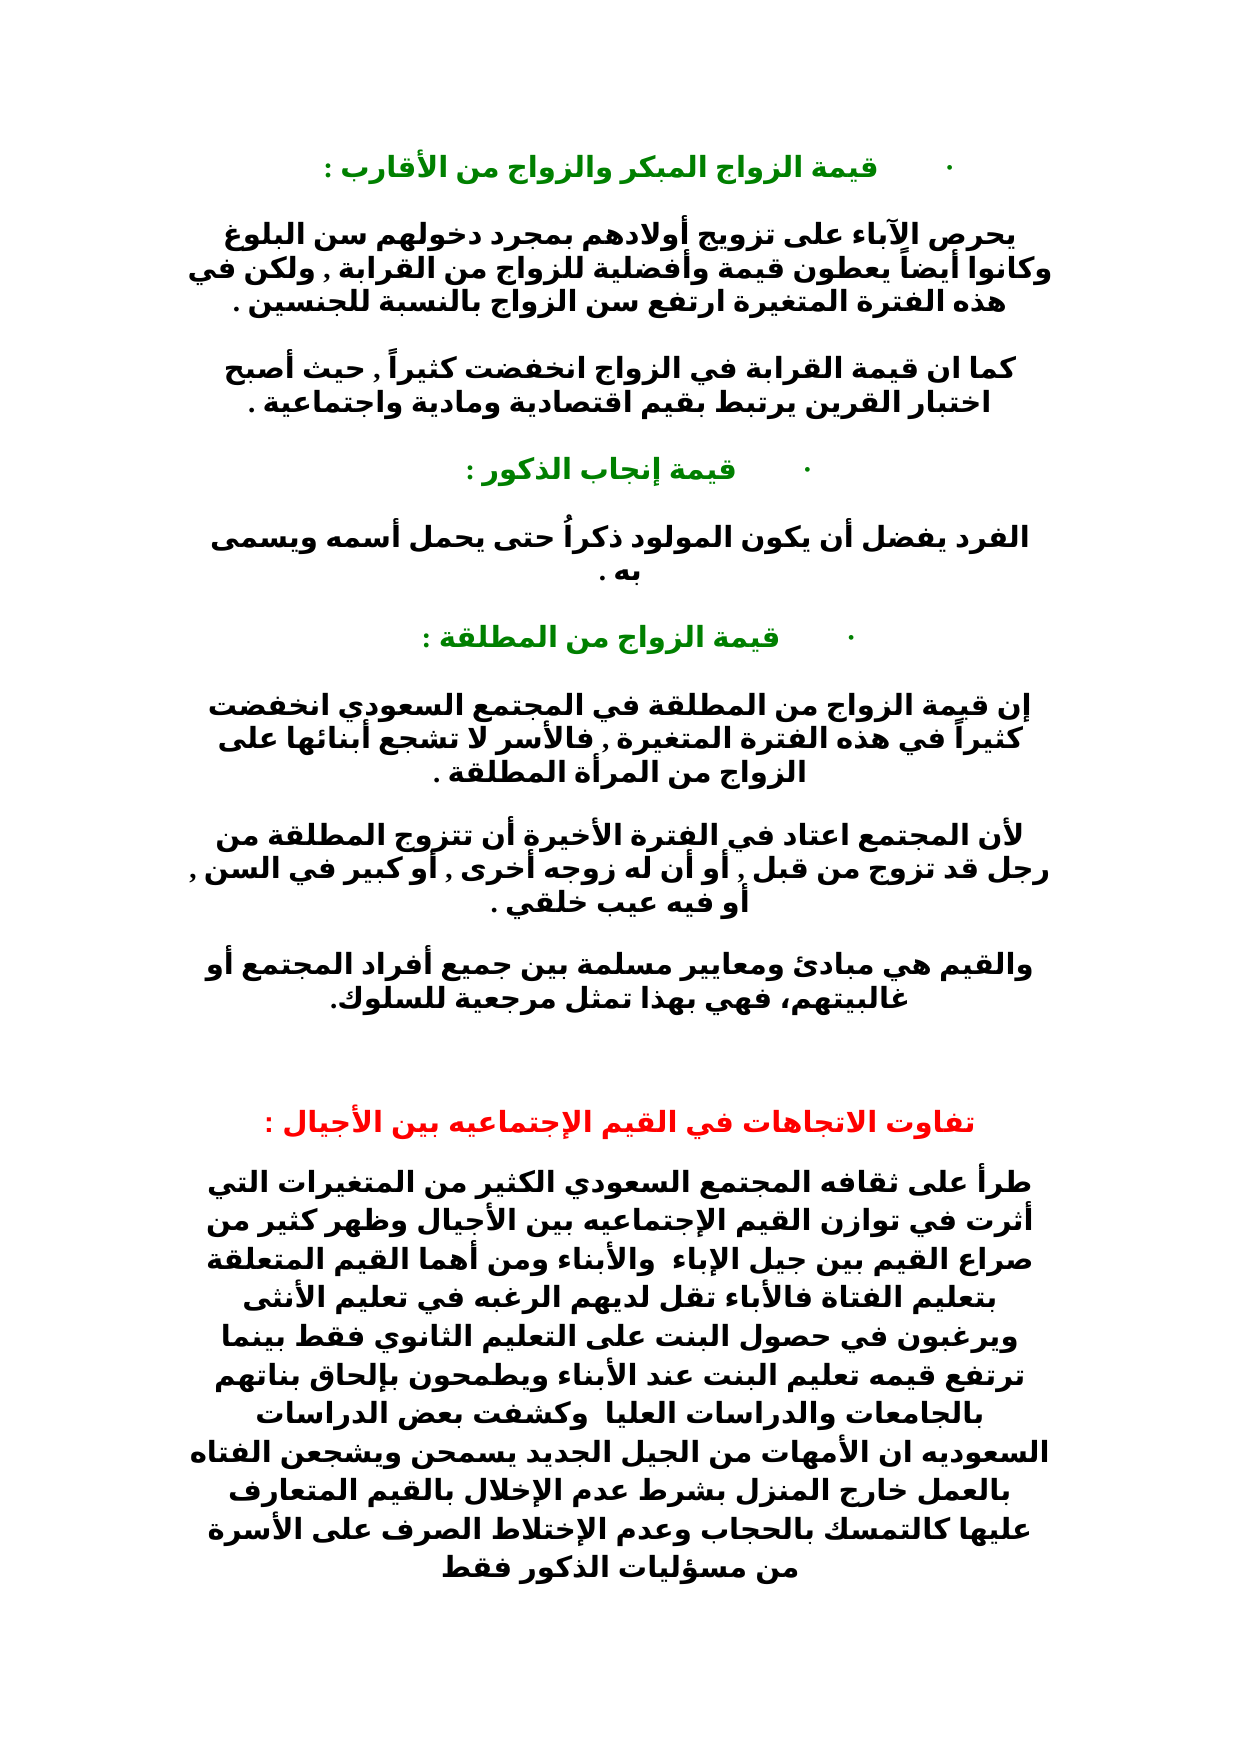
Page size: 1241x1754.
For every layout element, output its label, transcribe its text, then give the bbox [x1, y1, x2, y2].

text إن قيمة الزواج من المطلقة في المجتمع السعودي انخفضت كثيراً في هذه الفترة المتغيرة , فالأسر لا تشجع أبنائها على الزواج من المرأة المطلقة . [187, 688, 1053, 788]
text والقيم هي مبادئ ومعايير مسلمة بين جميع أفراد المجتمع أو غالبيتهم، فهي بهذا تمثل مرجعية للسلوك. [187, 947, 1053, 1014]
list يحرص الآباء على تزويج أولادهم بمجرد دخولهم سن البلوغ وكانوا أيضاً يعطون قيمة وأفضلية للزواج من القرابة , ولكن في هذه الفترة المتغيرة ارتفع سن الزواج بالنسبة للجنسين . [187, 217, 1053, 318]
list كما ان قيمة القرابة في الزواج انخفضت كثيراً , حيث أصبح اختبار القرين يرتبط بقيم اقتصادية ومادية واجتماعية . [187, 352, 1053, 419]
text تفاوت الاتجاهات في القيم الإجتماعيه بين الأجيال : [187, 1106, 1053, 1139]
list · قيمة الزواج المبكر والزواج من الأقارب : [187, 150, 1090, 183]
text لأن المجتمع اعتاد في الفترة الأخيرة أن تتزوج المطلقة من رجل قد تزوج من قبل , أو أن له زوجه أخرى , أو كبير في السن , أو فيه عيب خلقي . [187, 818, 1053, 918]
text طرأ على ثقافه المجتمع السعودي الكثير من المتغيرات التي أثرت في توازن القيم الإجتماعيه بين الأجيال وظهر كثير من صراع القيم بين جيل الإباء والأبناء ومن أهما القيم المتعلقة بتعليم الفتاة فالأباء تقل لديهم الرغبه في تعليم الأنثى ويرغبون في حصول البنت على التعليم الثانوي فقط بينما ترتفع قيمه تعليم البنت عند الأبناء ويطمحون بإلحاق بناتهم بالجامعات والدراسات العليا وكشفت بعض الدراسات السعوديه ان الأمهات من الجيل الجديد يسمحن ويشجعن الفتاه بالعمل خارج المنزل بشرط عدم الإخلال بالقيم المتعارف عليها كالتمسك بالحجاب وعدم الإختلاط الصرف على الأسرة من مسؤليات الذكور فقط [187, 1165, 1053, 1584]
list الفرد يفضل أن يكون المولود ذكراُ حتى يحمل أسمه ويسمى به . [187, 520, 1053, 587]
list · قيمة إنجاب الذكور : [187, 452, 1090, 486]
list · قيمة الزواج من المطلقة : [187, 621, 1090, 654]
